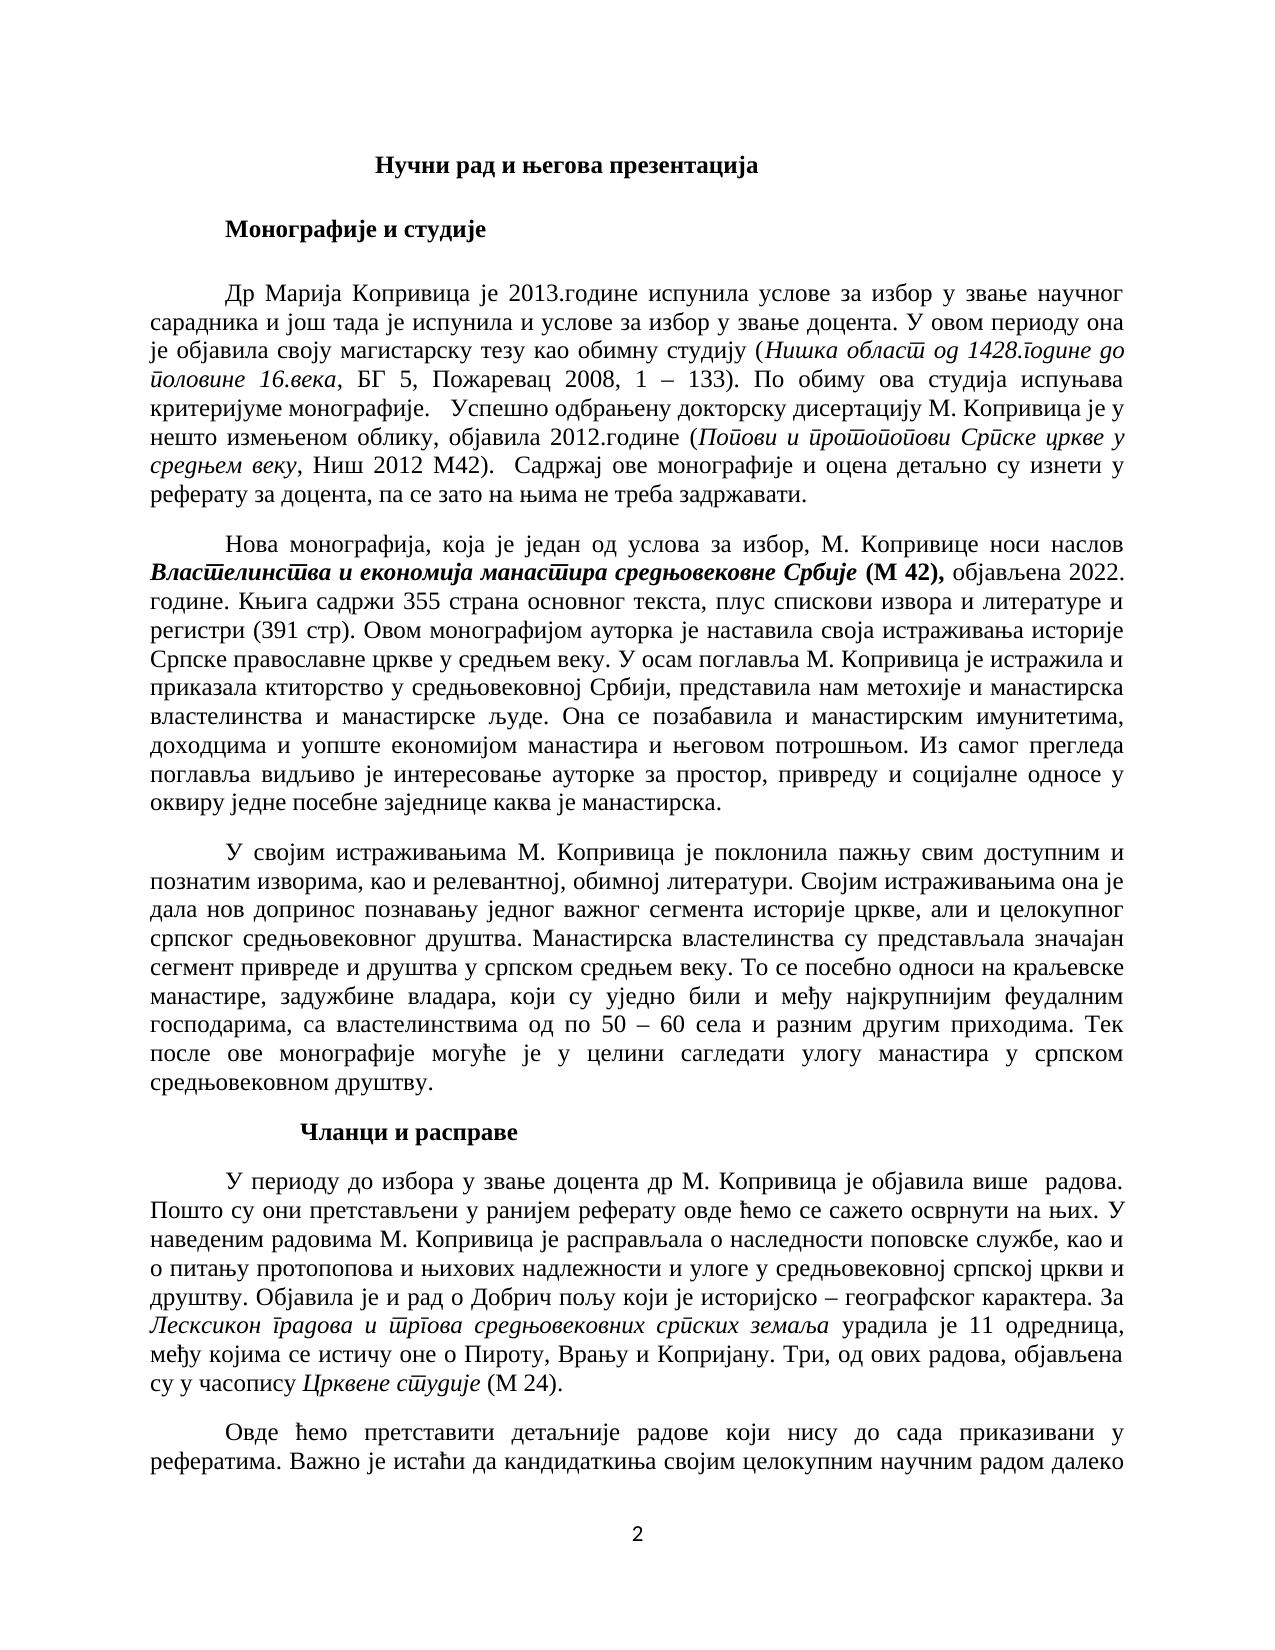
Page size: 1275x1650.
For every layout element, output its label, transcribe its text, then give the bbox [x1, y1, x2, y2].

text У својим истраживањима М. Копривица је поклонила пажњу свим доступним и познатим изворима, као и релевантној, обимној литератури. Својим истраживањима она је дала нов допринос познавању једног важног сегмента историје цркве, али и целокупног српског средњовековног друштва. Манастирска властелинства су представљала значајан сегмент привреде и друштва у српском средњем веку. То се посебно односи на краљевске манастире, задужбине владара, који су уједно били и међу најкрупнијим феудалним господарима, са властелинствима од по 50 – 60 села и разним другим приходима. Тек после ове монографије могуће је у целини сагледати улогу манастира у српском средњовековном друштву. [150, 837, 1125, 1096]
text Др Марија Копривица је 2013.године испунила услове за избор у звање научног сарадника и још тада је испунила и услове за избор у звање доцента. У овом периоду она је објавила своју магистарску тезу као обимну студију (Нишка област од 1428.године до половине 16.века, БГ 5, Пожаревац 2008, 1 – 133). По обиму ова студија испуњава критеријуме монографије. Успешно одбрањену докторску дисертацију М. Копривица је у нешто измењеном облику, објавила 2012.године (Попови и протопопови Српске цркве у средњем веку, Ниш 2012 М42). Садржај ове монографије и оцена детаљно су изнети у реферату за доцента, па се зато на њима не треба задржавати. [150, 278, 1125, 508]
text Нучни рад и његова презентација [150, 150, 1125, 179]
text У периоду до избора у звање доцента др М. Копривица је објавила више радова. Пошто су они претстављени у ранијем реферату овде ћемо се сажето осврнути на њих. У наведеним радовима М. Копривица је расправљала о наследности поповске службе, као и о питању протопопова и њихових надлежности и улоге у средњовековној српској цркви и друштву. Објавила је и рад о Добрич пољу који је историјско – географског карактера. За Лесксикон градова и тргова средњовековних српских земаља урадила је 11 одредница, међу којима се истичу оне о Пироту, Врању и Копријану. Три, од ових радова, објављена су у часопису Црквене студије (М 24). [150, 1166, 1125, 1397]
text Чланци и расправе [150, 1117, 1125, 1145]
text Нова монографија, која је један од услова за избор, М. Копривице носи наслов Властелинства и економија манастира средњовековне Србије (М 42), објављена 2022. године. Књига садржи 355 страна основног текста, плус спискови извора и литературе и регистри (391 стр). Овом монографијом ауторка је наставила своја истраживања историје Српске православне цркве у средњем веку. У осам поглавља М. Копривица је истражила и приказала ктиторство у средњовековној Србији, представила нам метохије и манастирска властелинства и манастирске људе. Она се позабавила и манастирским имунитетима, доходцима и уопште економијом манастира и његовом потрошњом. Из самог прегледа поглавља видљиво је интересовање ауторке за простор, привреду и социјалне односе у оквиру једне посебне заједнице каква је манастирска. [150, 529, 1125, 816]
text Монографије и студије [150, 214, 1125, 243]
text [150, 1417, 1125, 1475]
